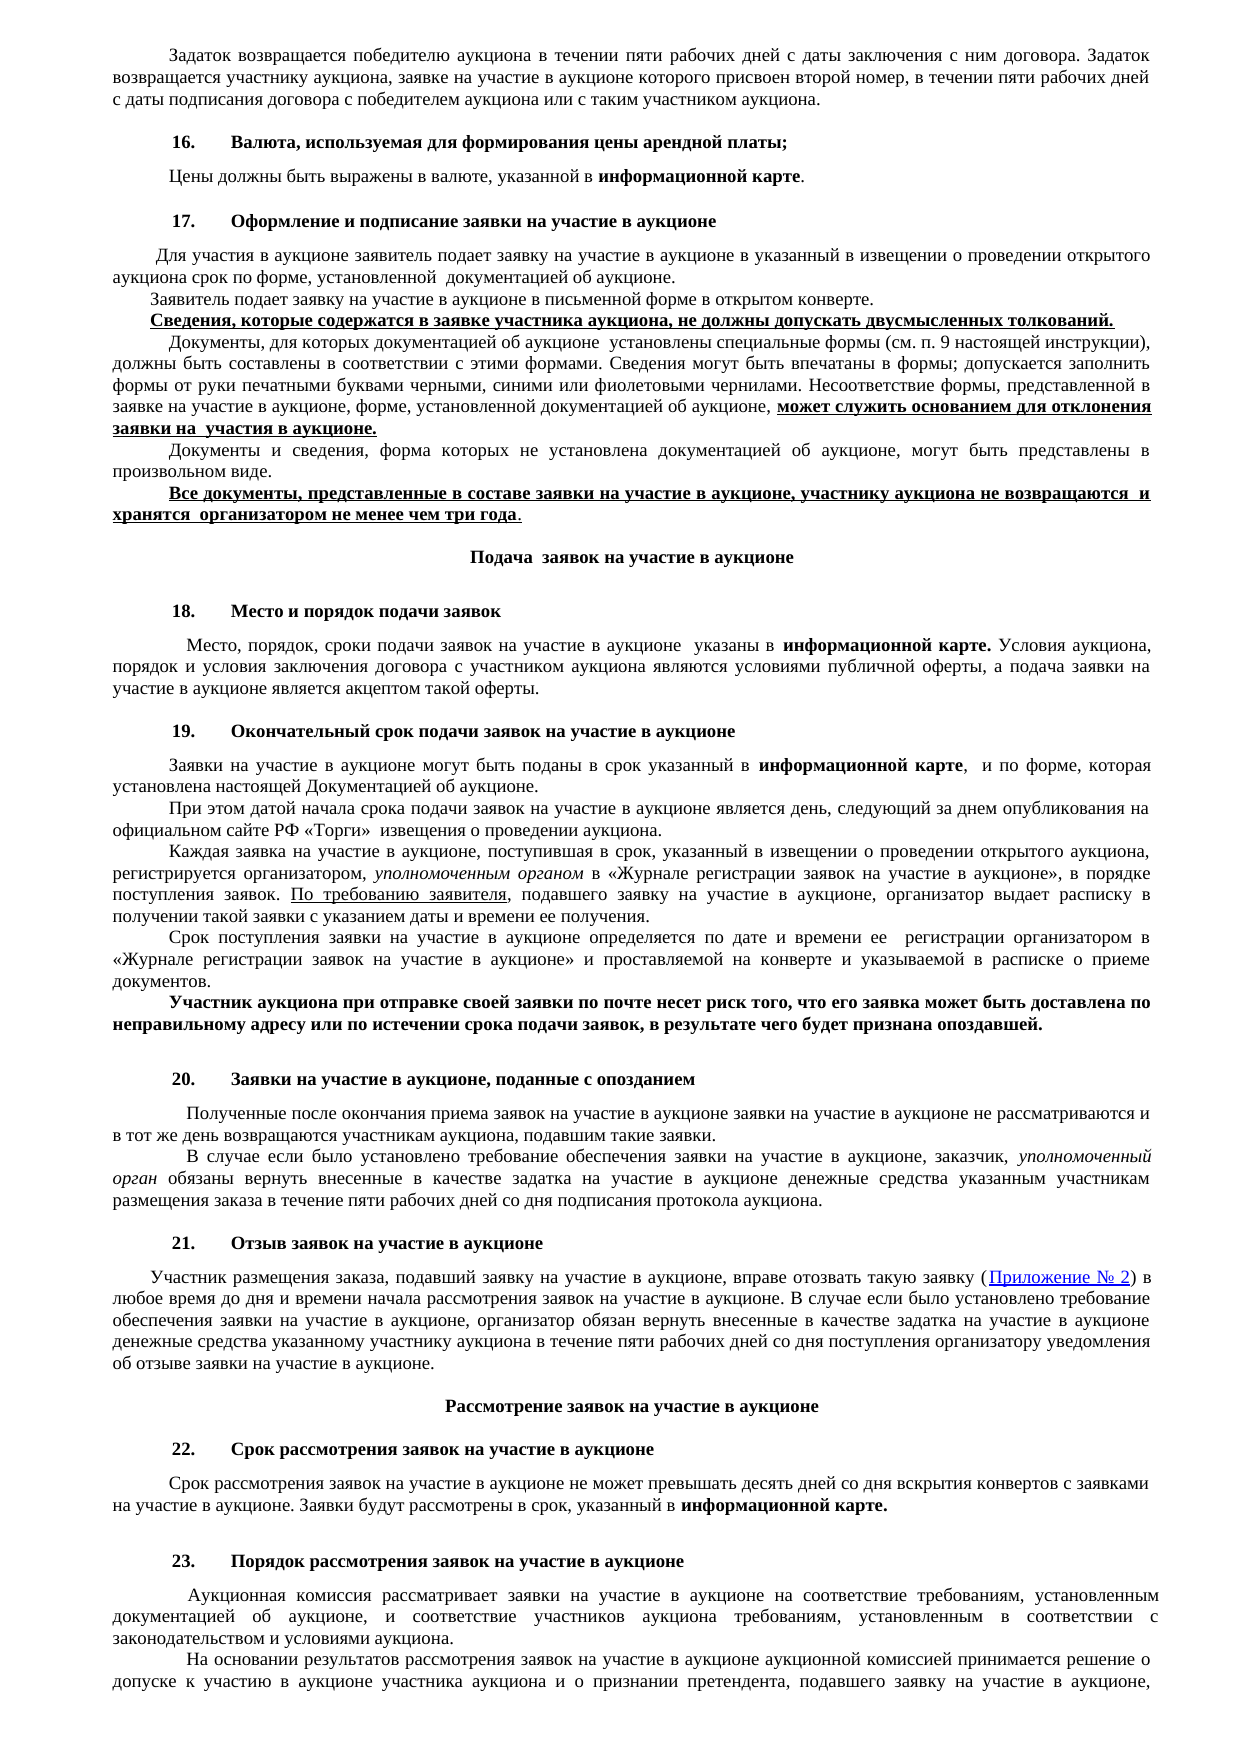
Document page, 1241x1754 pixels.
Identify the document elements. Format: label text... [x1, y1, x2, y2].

text Документы и сведения, форма которых не установлена документацией об аукционе, могут быть представлены в произвольном виде. [112, 438, 1152, 482]
text Все документы, представленные в составе заявки на участие в аукционе, участнику аукциона не возвращаются и хранятся организатором не менее чем три года. [112, 482, 1152, 525]
text Каждая заявка на участие в аукционе, поступившая в срок, указанный в извещении о проведении открытого аукциона, регистрируется организатором, уполномоченным органом в «Журнале регистрации заявок на участие в аукционе», в порядке поступления заявок. По требованию заявителя, подавшего заявку на участие в аукционе, организатор выдает расписку в получении такой заявки с указанием даты и времени ее получения. [112, 840, 1152, 926]
list Сведения, которые содержатся в заявке участника аукциона, не должны допускать двусмысленных толкований. [112, 309, 1152, 331]
list 16. Валюта, используемая для формирования цены арендной платы; [112, 131, 1152, 152]
list 23. Порядок рассмотрения заявок на участие в аукционе [112, 1549, 1152, 1571]
list 19. Окончательный срок подачи заявок на участие в аукционе [112, 720, 1152, 741]
list Аукционная комиссия рассматривает заявки на участие в аукционе на соответствие требованиям, установленным документацией об аукционе, и соответствие участников аукциона требованиям, установленным в соответствии с законодательством и условиями аукциона. [112, 1583, 1160, 1648]
text Участник размещения заказа, подавший заявку на участие в аукционе, вправе отозвать такую заявку (Приложение № 2) в любое время до дня и времени начала рассмотрения заявок на участие в аукционе. В случае если было установлено требование обеспечения заявки на участие в аукционе, организатор обязан вернуть внесенные в качестве задатка на участие в аукционе денежные средства указанному участнику аукциона в течение пяти рабочих дней со дня поступления организатору уведомления об отзыве заявки на участие в аукционе. [112, 1266, 1152, 1373]
list Заявитель подает заявку на участие в аукционе в письменной форме в открытом конверте. [112, 287, 1152, 309]
text При этом датой начала срока подачи заявок на участие в аукционе является день, следующий за днем опубликования на официальном сайте РФ «Торги» извещения о проведении аукциона. [112, 797, 1152, 840]
list 17. Оформление и подписание заявки на участие в аукционе [112, 210, 1152, 232]
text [112, 1648, 1152, 1691]
list Для участия в аукционе заявитель подает заявку на участие в аукционе в указанный в извещении о проведении открытого аукциона срок по форме, установленной документацией об аукционе. [112, 244, 1152, 287]
text Срок поступления заявки на участие в аукционе определяется по дате и времени ее регистрации организатором в «Журнале регистрации заявок на участие в аукционе» и проставляемой на конверте и указываемой в расписке о приеме документов. [112, 926, 1152, 991]
list Подача заявок на участие в аукционе [112, 546, 1152, 568]
text Место, порядок, сроки подачи заявок на участие в аукционе указаны в информационной карте. Условия аукциона, порядок и условия заключения договора с участником аукциона являются условиями публичной оферты, а подача заявки на участие в аукционе является акцептом такой оферты. [112, 633, 1152, 698]
text Документы, для которых документацией об аукционе установлены специальные формы (см. п. 9 настоящей инструкции), должны быть составлены в соответствии с этими формами. Сведения могут быть впечатаны в формы; допускается заполнить формы от руки печатными буквами черными, синими или фиолетовыми чернилами. Несоответствие формы, представленной в заявке на участие в аукционе, форме, установленной документацией об аукционе, может служить основанием для отклонения заявки на участия в аукционе. [112, 331, 1152, 438]
text Задаток возвращается победителю аукциона в течении пяти рабочих дней с даты заключения с ним договора. Задаток возвращается участнику аукциона, заявке на участие в аукционе которого присвоен второй номер, в течении пяти рабочих дней с даты подписания договора с победителем аукциона или с таким участником аукциона. [112, 44, 1152, 109]
list 21. Отзыв заявок на участие в аукционе [112, 1232, 1152, 1253]
text Цены должны быть выражены в валюте, указанной в информационной карте. [112, 165, 1152, 186]
list 22. Срок рассмотрения заявок на участие в аукционе [112, 1438, 1152, 1460]
list Рассмотрение заявок на участие в аукционе [112, 1395, 1152, 1417]
list 20. Заявки на участие в аукционе, поданные с опозданием [112, 1068, 1152, 1090]
list В случае если было установлено требование обеспечения заявки на участие в аукционе, заказчик, уполномоченный орган обязаны вернуть внесенные в качестве задатка на участие в аукционе денежные средства указанным участникам размещения заказа в течение пяти рабочих дней со дня подписания протокола аукциона. [112, 1145, 1152, 1210]
text Участник аукциона при отправке своей заявки по почте несет риск того, что его заявка может быть доставлена по неправильному адресу или по истечении срока подачи заявок, в результате чего будет признана опоздавшей. [112, 991, 1152, 1034]
list Полученные после окончания приема заявок на участие в аукционе заявки на участие в аукционе не рассматриваются и в тот же день возвращаются участникам аукциона, подавшим такие заявки. [112, 1102, 1152, 1145]
text Срок рассмотрения заявок на участие в аукционе не может превышать десять дней со дня вскрытия конвертов с заявками на участие в аукционе. Заявки будут рассмотрены в срок, указанный в информационной карте. [112, 1472, 1152, 1515]
text Заявки на участие в аукционе могут быть поданы в срок указанный в информационной карте, и по форме, которая установлена настоящей Документацией об аукционе. [112, 754, 1152, 797]
list 18. Место и порядок подачи заявок [112, 599, 1152, 621]
